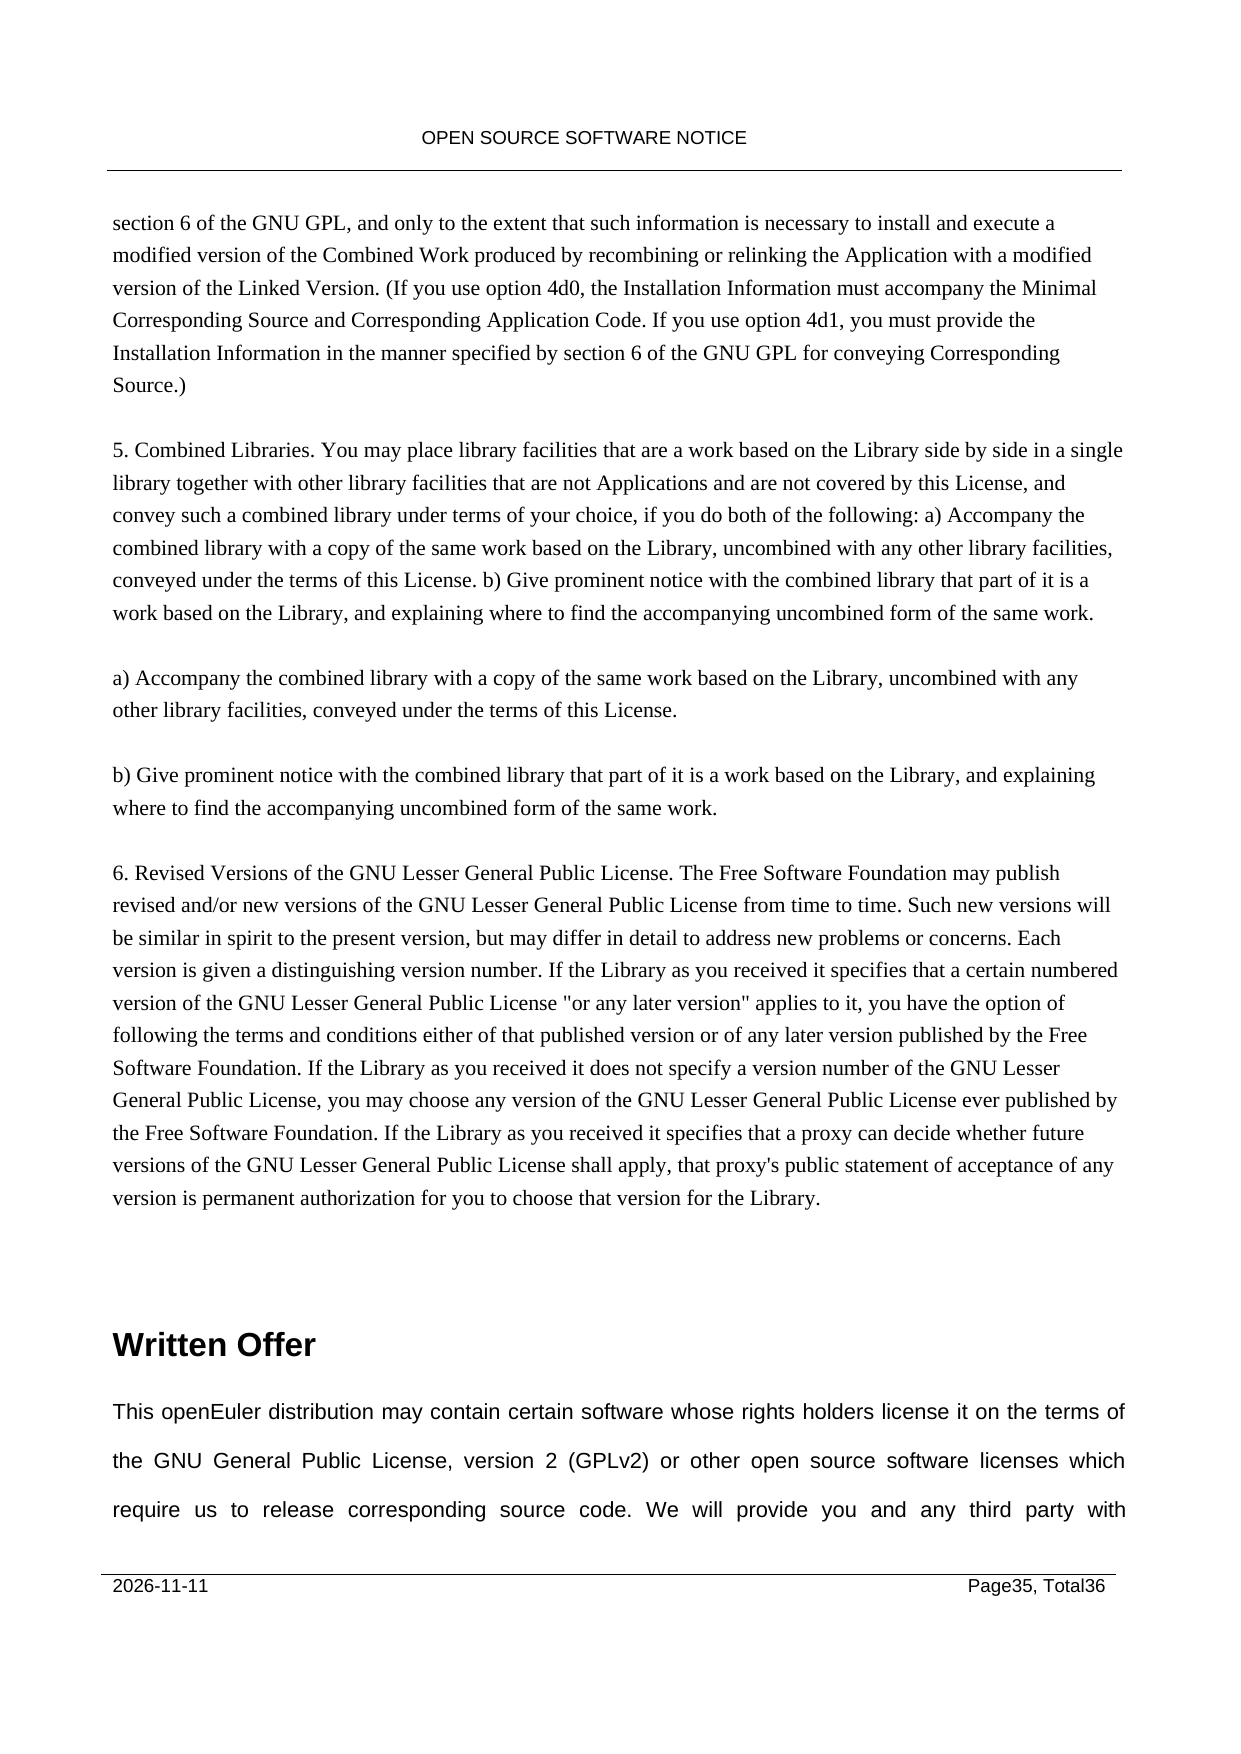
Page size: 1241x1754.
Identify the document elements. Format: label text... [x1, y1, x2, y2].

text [112, 206, 1128, 1311]
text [112, 1396, 1128, 1526]
text Written Offer [112, 1311, 1128, 1376]
